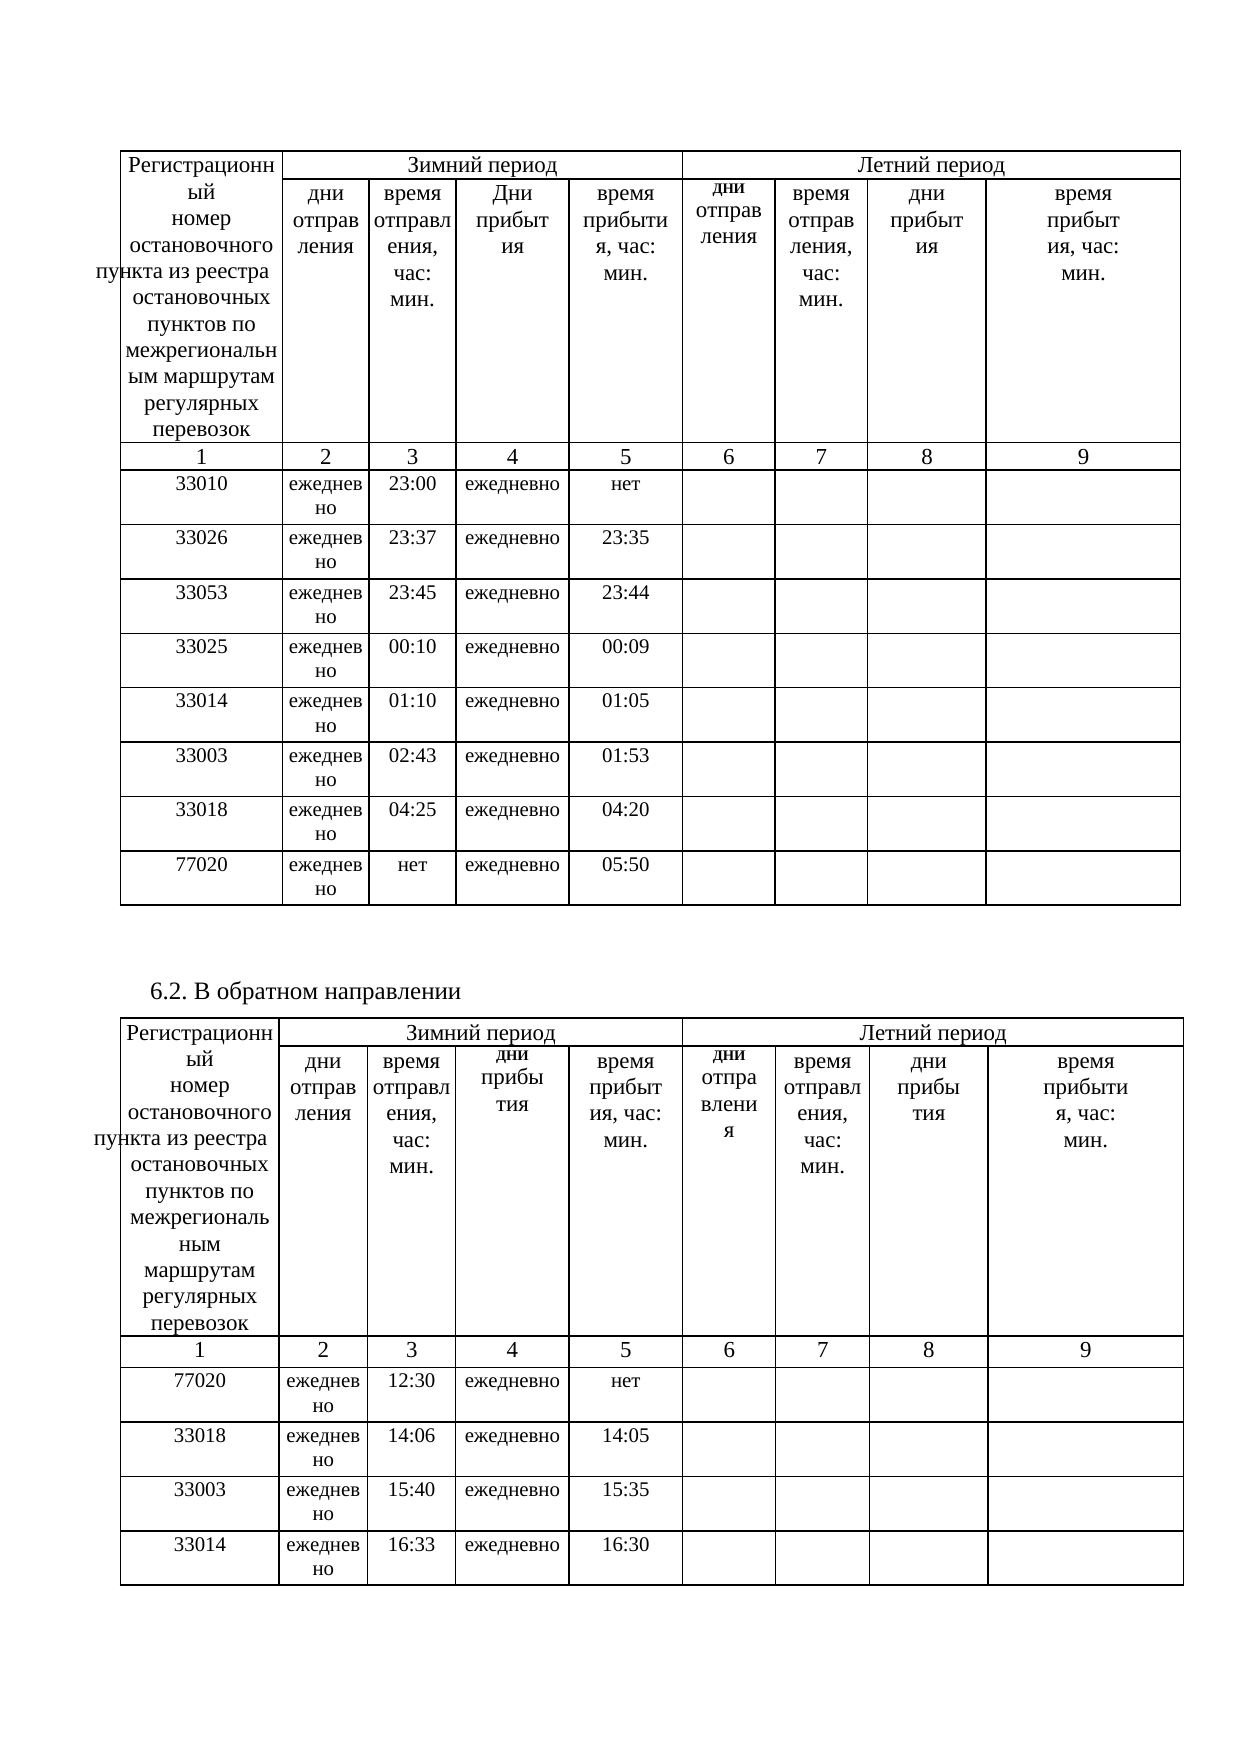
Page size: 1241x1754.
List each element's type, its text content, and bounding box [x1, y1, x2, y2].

table_cell время отправл ения, час: мин. [368, 1047, 455, 1335]
table_cell 00:09 [570, 634, 682, 687]
table_cell 5 [570, 443, 682, 469]
table_cell ежедневно [283, 634, 368, 687]
table_cell 7 [776, 1337, 869, 1367]
table_cell 9 [989, 1337, 1183, 1367]
table_header Зимний период [280, 1019, 682, 1045]
table_cell 15:35 [570, 1477, 682, 1530]
table_cell ежедневно [457, 743, 568, 796]
table_cell [776, 852, 867, 904]
table_cell 02:43 [370, 743, 455, 796]
table_cell ежедневно [283, 525, 368, 578]
table_cell 05:50 [570, 852, 682, 904]
table_cell [987, 580, 1180, 632]
table_cell 33003 [121, 1477, 278, 1530]
table_cell время прибыти я, час: мин. [989, 1047, 1183, 1335]
table_cell 23:00 [370, 471, 455, 524]
table_cell [870, 1532, 987, 1584]
table_cell 33026 [121, 525, 282, 578]
table_cell ежедневно [283, 743, 368, 796]
table_cell [683, 580, 774, 632]
table_cell 5 [570, 1337, 682, 1367]
table_cell 00:10 [370, 634, 455, 687]
table_cell 16:30 [570, 1532, 682, 1584]
table_cell [776, 1477, 869, 1530]
table_cell 01:05 [570, 688, 682, 741]
table_cell ежедневно [283, 852, 368, 904]
table_header Летний период [683, 1019, 1183, 1045]
table_cell [683, 1368, 775, 1421]
table_cell [683, 471, 774, 524]
table_cell [868, 471, 985, 524]
table_cell ежедневно [457, 688, 568, 741]
table_cell [683, 743, 774, 796]
table_cell время отправл ения, час: мин. [370, 180, 455, 441]
table_cell 2 [280, 1337, 367, 1367]
table_cell [868, 797, 985, 850]
table_cell нет [570, 471, 682, 524]
table_header Регистрационный номер остановочного пункта из реестра остановочных пунктов по межрегиональным маршрутам регулярных перевозок [121, 152, 282, 441]
table_cell [989, 1423, 1183, 1476]
table_cell [987, 743, 1180, 796]
table_cell 14:05 [570, 1423, 682, 1476]
table_cell 33010 [121, 471, 282, 524]
table_cell 04:25 [370, 797, 455, 850]
table_cell [683, 525, 774, 578]
table_cell 16:33 [368, 1532, 455, 1584]
table_cell ежедневно [283, 580, 368, 632]
table_cell 33025 [121, 634, 282, 687]
table_cell [868, 743, 985, 796]
table_cell [776, 471, 867, 524]
table_cell 7 [776, 443, 867, 469]
table_cell 04:20 [570, 797, 682, 850]
table_cell нет [570, 1368, 682, 1421]
table_cell 4 [456, 1337, 568, 1367]
table_cell 77020 [121, 1368, 278, 1421]
table_cell [776, 688, 867, 741]
table_cell дни отправ ления [280, 1047, 367, 1335]
table_cell [776, 525, 867, 578]
table_cell ежедневно [457, 634, 568, 687]
table_cell нет [370, 852, 455, 904]
table_cell дни отправ ления [283, 180, 368, 441]
table_cell [683, 688, 774, 741]
table_cell ежедневно [457, 580, 568, 632]
table_cell [683, 1532, 775, 1584]
table_cell [776, 580, 867, 632]
table_cell время прибыт ия, час: мин. [987, 180, 1180, 441]
table_cell время прибыт ия, час: мин. [570, 1047, 682, 1335]
table_cell [989, 1477, 1183, 1530]
table_cell 23:37 [370, 525, 455, 578]
table_cell ежедневно [280, 1423, 367, 1476]
table_cell Дни прибыт ия [457, 180, 568, 441]
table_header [121, 1019, 278, 1335]
table_cell ДНИ прибы тия [456, 1047, 568, 1335]
table_cell [776, 743, 867, 796]
table_cell [776, 1423, 869, 1476]
table_cell 6 [683, 443, 774, 469]
table_cell [987, 634, 1180, 687]
table_cell 1 [121, 443, 282, 469]
table_cell 8 [870, 1337, 987, 1367]
table_cell [868, 688, 985, 741]
table_cell [989, 1532, 1183, 1584]
text 6.2. В обратном направлении [150, 976, 1090, 1005]
table_cell 23:35 [570, 525, 682, 578]
table_cell [683, 1477, 775, 1530]
table_cell [870, 1423, 987, 1476]
table_cell 01:53 [570, 743, 682, 796]
table_cell ежедневно [280, 1368, 367, 1421]
table_cell [683, 634, 774, 687]
table_cell 14:06 [368, 1423, 455, 1476]
table_cell 3 [368, 1337, 455, 1367]
table_cell [776, 1532, 869, 1584]
table_header Зимний период [283, 152, 682, 178]
table_cell 6 [683, 1337, 775, 1367]
table_cell [987, 525, 1180, 578]
table_cell ежедневно [457, 797, 568, 850]
table_cell 33014 [121, 688, 282, 741]
table_cell ежедневно [456, 1532, 568, 1584]
table_cell ежедневно [457, 525, 568, 578]
table_cell ежедневно [457, 471, 568, 524]
table_cell 01:10 [370, 688, 455, 741]
table_cell [683, 852, 774, 904]
table_cell 33003 [121, 743, 282, 796]
table_cell ежедневно [280, 1532, 367, 1584]
table_header Летний период [683, 152, 1180, 178]
table_cell ежедневно [457, 852, 568, 904]
table_cell ежедневно [456, 1423, 568, 1476]
table_cell [868, 580, 985, 632]
table_cell 3 [370, 443, 455, 469]
table_cell [683, 797, 774, 850]
table_cell [987, 471, 1180, 524]
table_cell ежедневно [283, 797, 368, 850]
table_cell 33014 [121, 1532, 278, 1584]
table_cell время отправ ления, час: мин. [776, 180, 867, 441]
table_cell 33018 [121, 797, 282, 850]
table_cell 33053 [121, 580, 282, 632]
table_cell [776, 1368, 869, 1421]
table_cell [776, 634, 867, 687]
table_cell ежедневно [456, 1477, 568, 1530]
table_cell [776, 797, 867, 850]
table_cell 23:45 [370, 580, 455, 632]
table_cell 15:40 [368, 1477, 455, 1530]
table_cell ежедневно [283, 688, 368, 741]
table_cell [870, 1368, 987, 1421]
table_cell 33018 [121, 1423, 278, 1476]
table_cell дни прибыт ия [868, 180, 985, 441]
table_cell ежедневно [283, 471, 368, 524]
table_cell [989, 1368, 1183, 1421]
table_cell 4 [457, 443, 568, 469]
table_cell ежедневно [456, 1368, 568, 1421]
table_cell ДНИ отправ ления [683, 180, 774, 441]
table_cell 1 [121, 1337, 278, 1367]
table_cell [868, 525, 985, 578]
table_cell 12:30 [368, 1368, 455, 1421]
table_cell 23:44 [570, 580, 682, 632]
table_cell время отправл ения, час: мин. [776, 1047, 869, 1335]
table_cell дни прибы тия [870, 1047, 987, 1335]
table_cell [868, 634, 985, 687]
table_cell ДНИ отпра влени я [683, 1047, 775, 1335]
table_cell 2 [283, 443, 368, 469]
table_cell 8 [868, 443, 985, 469]
table_cell [987, 688, 1180, 741]
table_cell 77020 [121, 852, 282, 904]
table_cell ежедневно [280, 1477, 367, 1530]
table_cell время прибыти я, час: мин. [570, 180, 682, 441]
table_cell [870, 1477, 987, 1530]
table_cell [683, 1423, 775, 1476]
table_cell [987, 797, 1180, 850]
table_cell [868, 852, 985, 904]
table_cell 9 [987, 443, 1180, 469]
table_cell [987, 852, 1180, 904]
